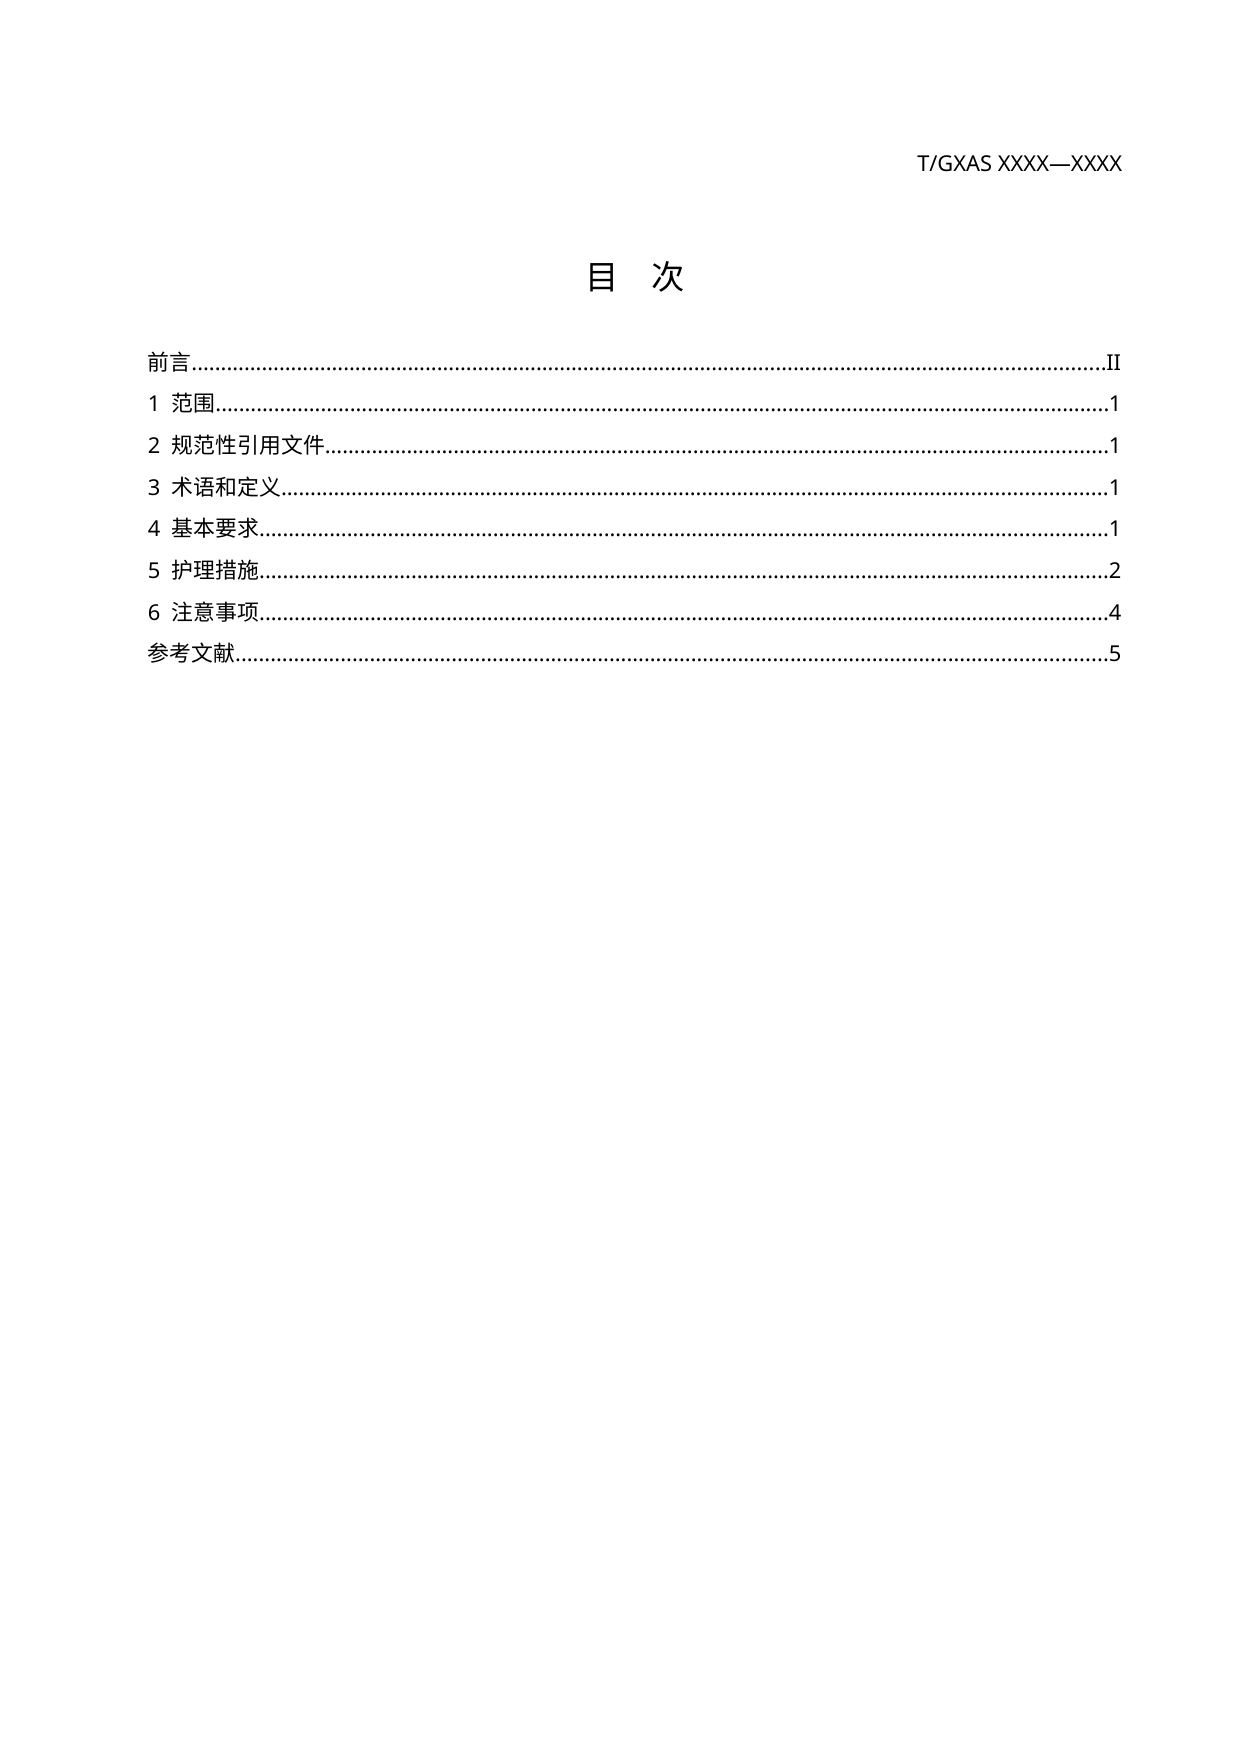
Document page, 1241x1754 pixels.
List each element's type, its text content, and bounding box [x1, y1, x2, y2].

text 目次 [148, 251, 1122, 299]
text 参考文献 5 [148, 628, 1122, 670]
text 3 术语和定义 1 [148, 462, 1122, 503]
text 2 规范性引用文件 1 [148, 420, 1122, 462]
text 6 注意事项 4 [148, 587, 1122, 628]
text 1 范围 1 [148, 378, 1122, 420]
text 前言 II [148, 337, 1122, 378]
text 4 基本要求 1 [148, 503, 1122, 545]
text 5 护理措施 2 [148, 545, 1122, 587]
